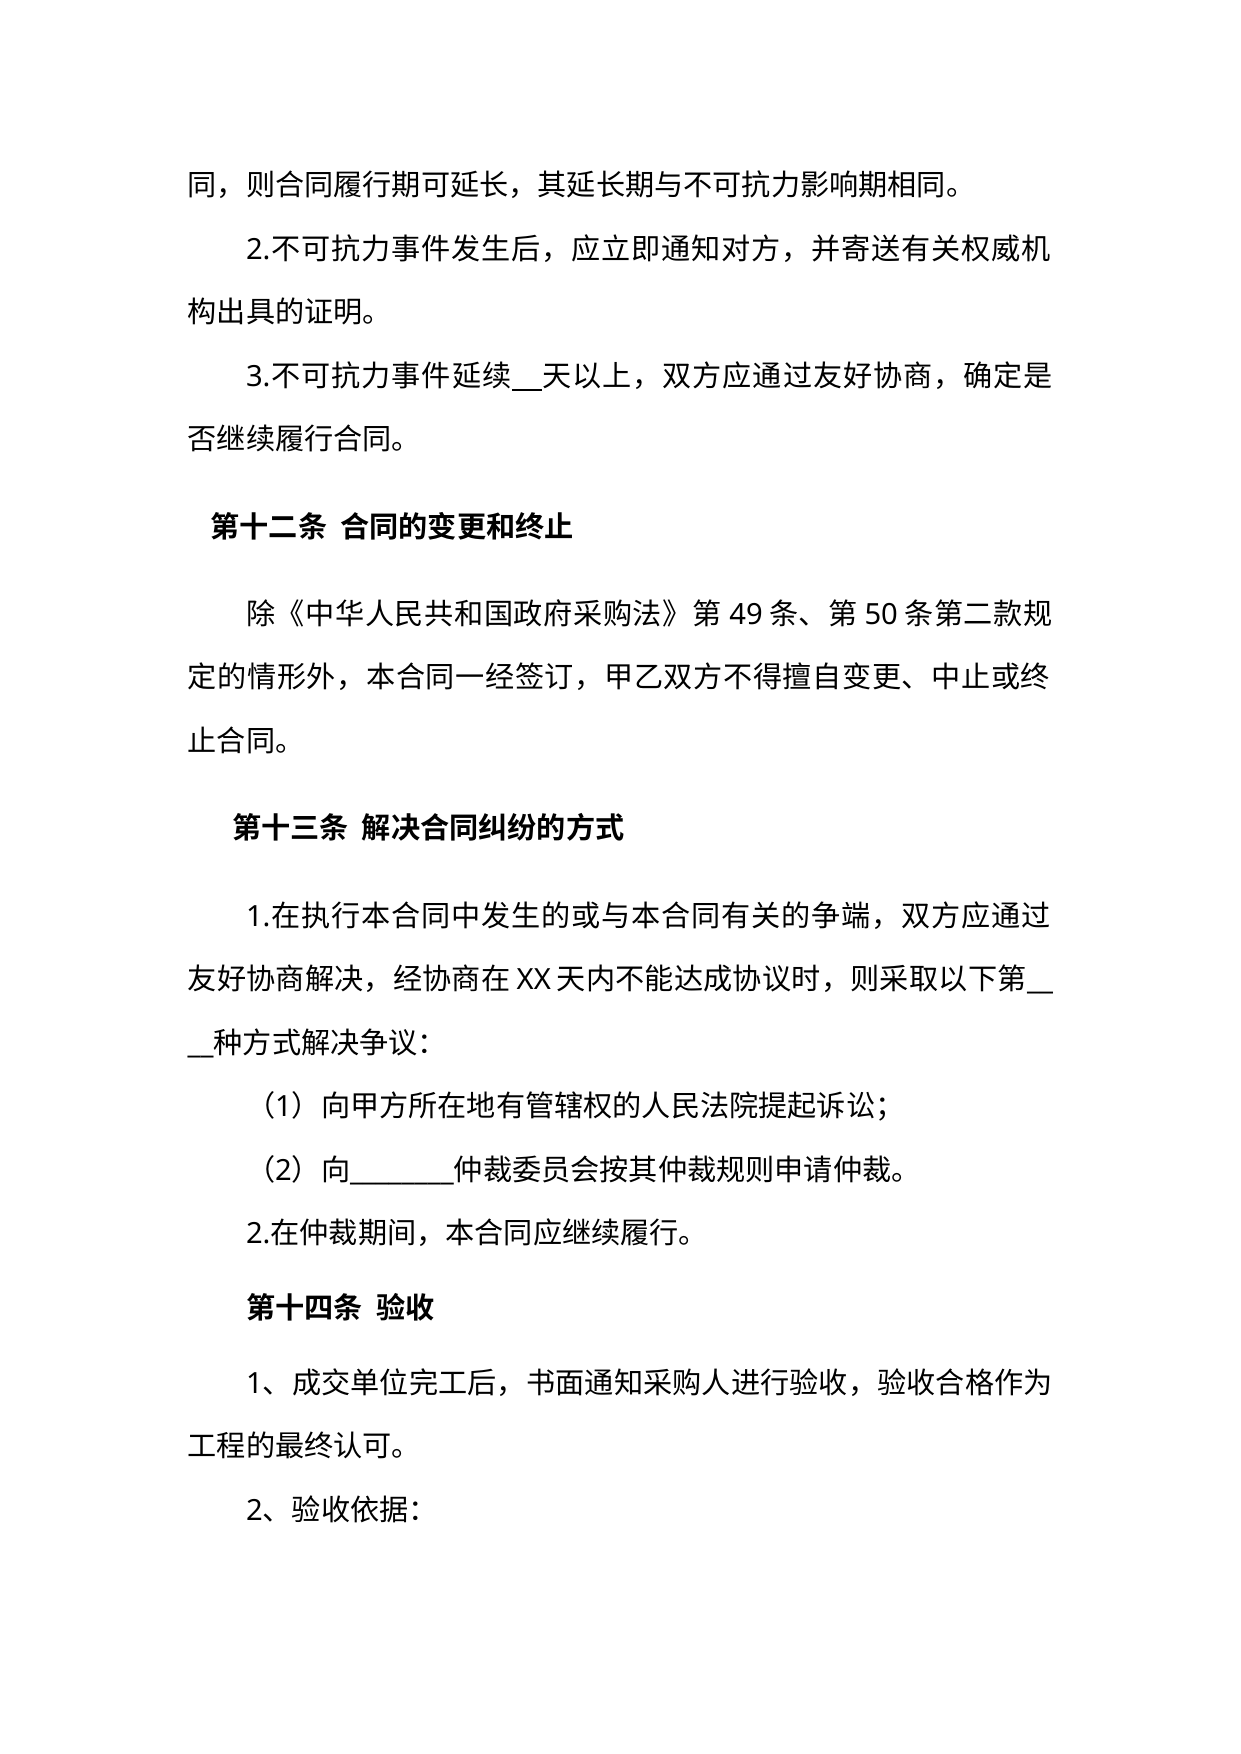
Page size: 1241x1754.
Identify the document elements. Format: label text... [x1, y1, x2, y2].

text 2.在仲裁期间，本合同应继续履行。 [187, 1210, 1053, 1252]
text 第十四条 验收 [187, 1273, 1053, 1338]
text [187, 162, 1053, 204]
text 第十三条 解决合同纠纷的方式 [232, 793, 1053, 858]
text 第十二条 合同的变更和终止 [187, 492, 1053, 557]
text 除《中华人民共和国政府采购法》第49条、第50条第二款规定的情形外，本合同一经签订，甲乙双方不得擅自变更、中止或终止合同。 [187, 591, 1053, 760]
text 2.不可抗力事件发生后，应立即通知对方，并寄送有关权威机构出具的证明。 [187, 225, 1053, 331]
text 1、成交单位完工后，书面通知采购人进行验收，验收合格作为工程的最终认可。 [187, 1359, 1053, 1465]
text （2）向________仲裁委员会按其仲裁规则申请仲裁。 [187, 1146, 1053, 1189]
text （1）向甲方所在地有管辖权的人民法院提起诉讼； [187, 1083, 1053, 1125]
text 3.不可抗力事件延续 天以上，双方应通过友好协商，确定是否继续履行合同。 [187, 352, 1053, 458]
text 1.在执行本合同中发生的或与本合同有关的争端，双方应通过友好协商解决，经协商在XX天内不能达成协议时，则采取以下第____种方式解决争议： [187, 892, 1053, 1062]
text 2、验收依据： [187, 1486, 1053, 1529]
